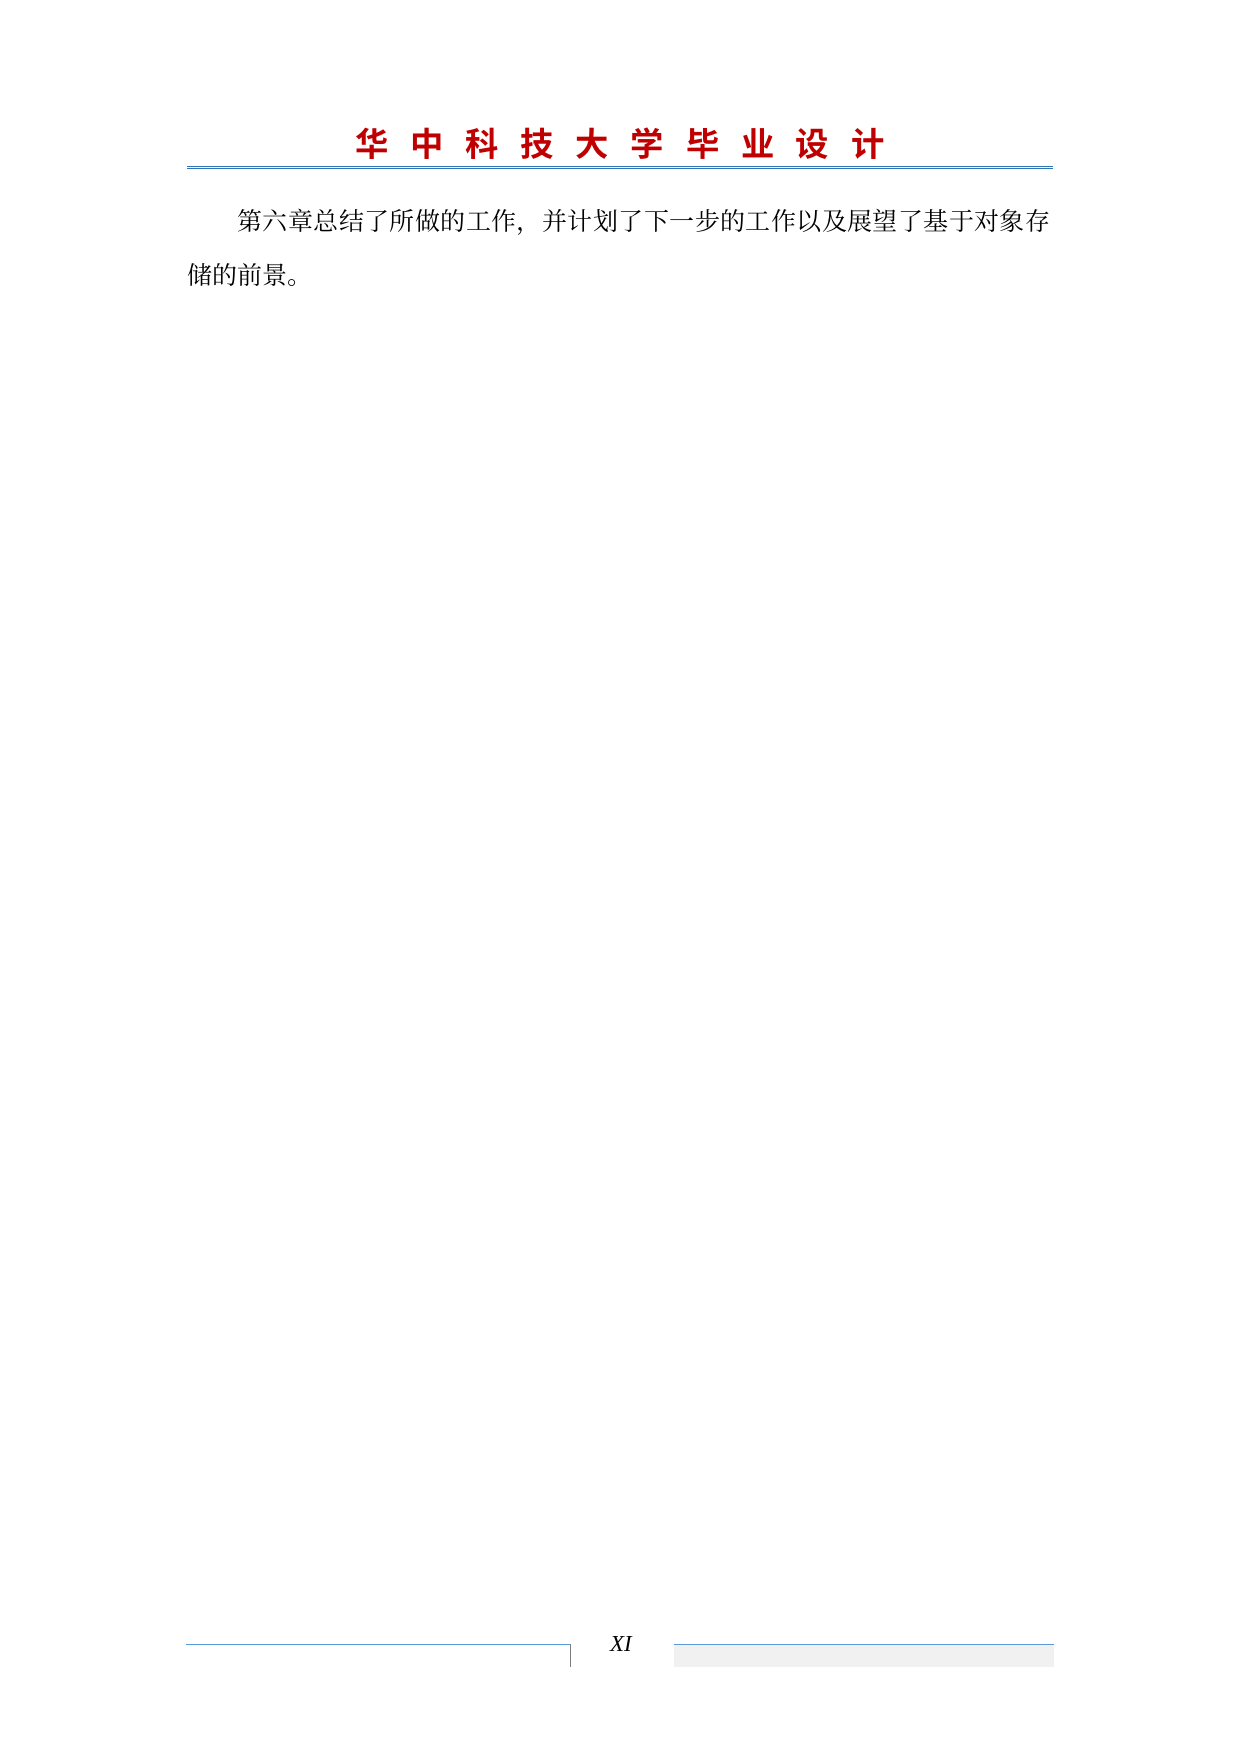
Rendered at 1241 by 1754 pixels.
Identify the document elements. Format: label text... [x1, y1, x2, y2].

text 第六章总结了所做的工作，并计划了下一步的工作以及展望了基于对象存储的前景。 [187, 202, 1053, 292]
